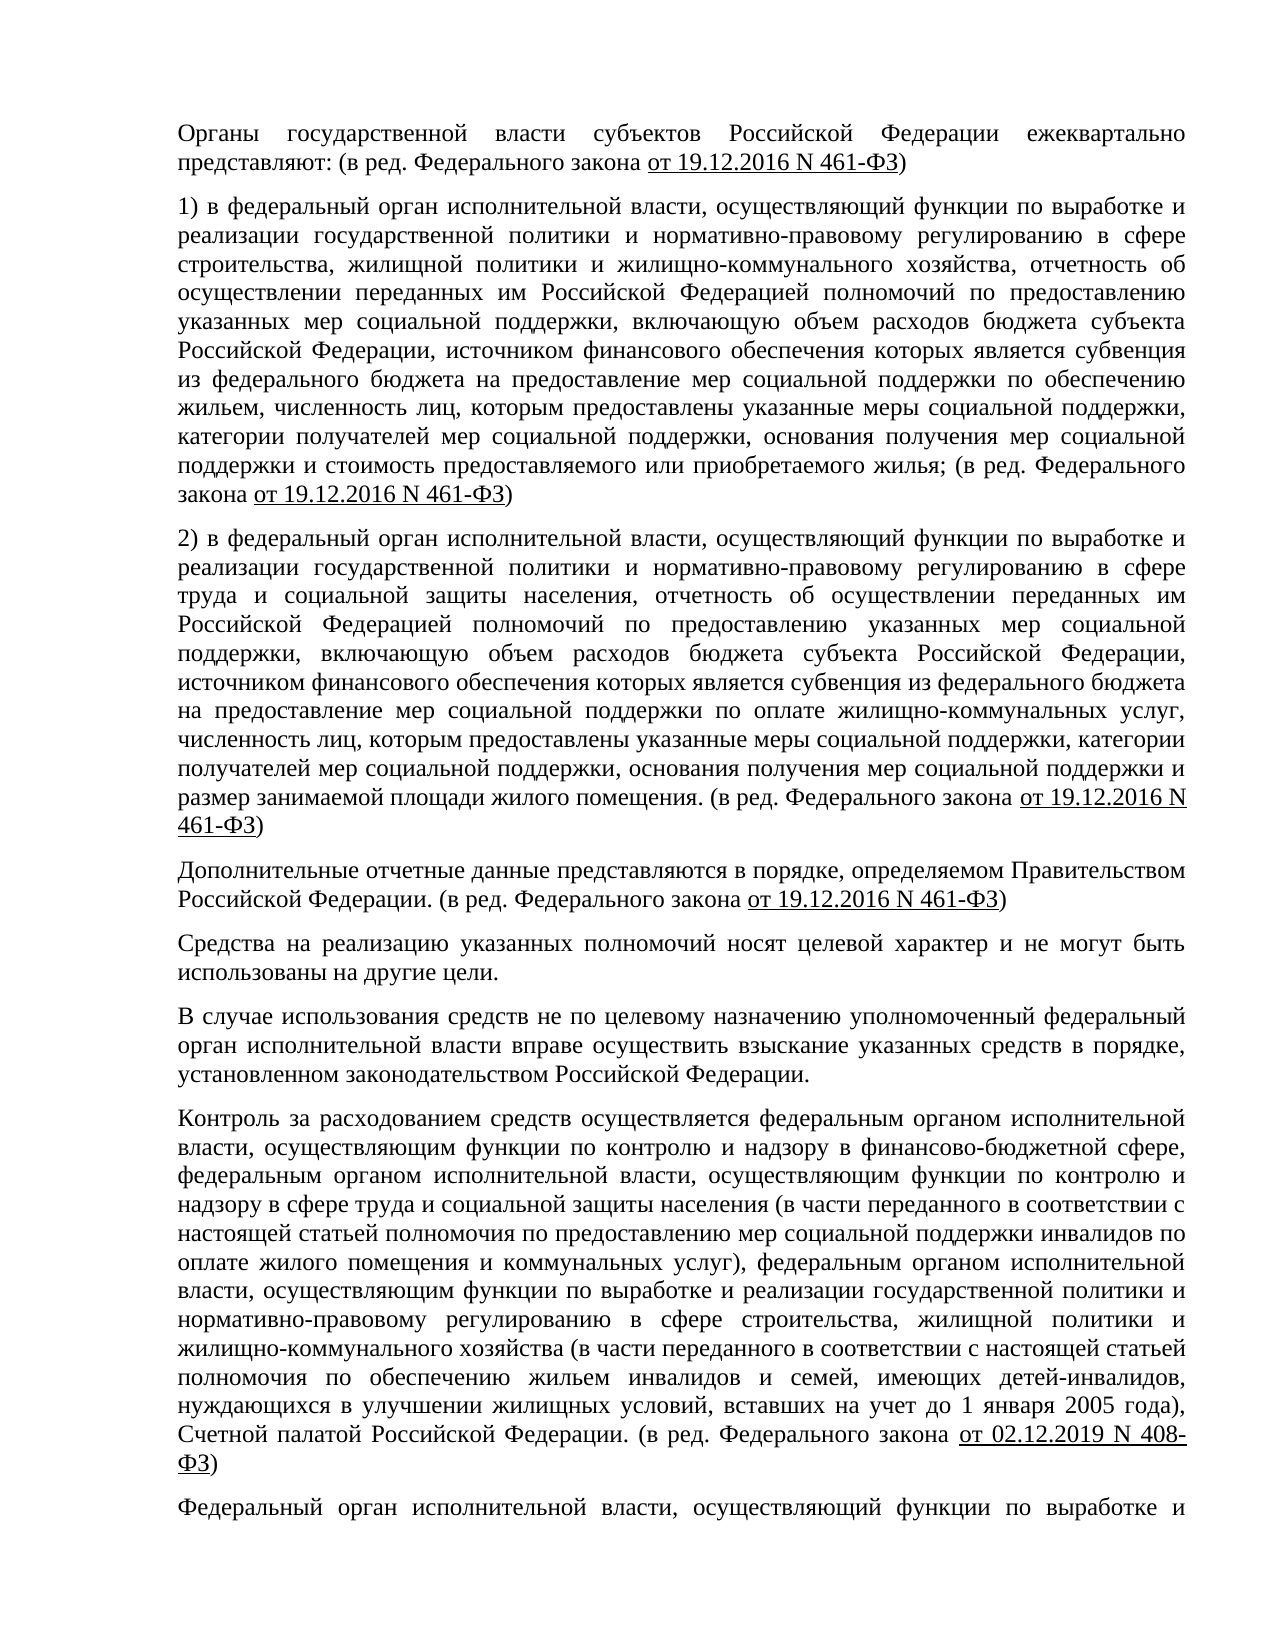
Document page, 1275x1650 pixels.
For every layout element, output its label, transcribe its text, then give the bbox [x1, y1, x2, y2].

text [177, 1492, 1186, 1521]
text Средства на реализацию указанных полномочий носят целевой характер и не могут быть использованы на другие цели. [177, 928, 1186, 986]
text Контроль за расходованием средств осуществляется федеральным органом исполнительной власти, осуществляющим функции по контролю и надзору в финансово-бюджетной сфере, федеральным органом исполнительной власти, осуществляющим функции по контролю и надзору в сфере труда и социальной защиты населения (в части переданного в соответствии с настоящей статьей полномочия по предоставлению мер социальной поддержки инвалидов по оплате жилого помещения и коммунальных услуг), федеральным органом исполнительной власти, осуществляющим функции по выработке и реализации государственной политики и нормативно-правовому регулированию в сфере строительства, жилищной политики и жилищно-коммунального хозяйства (в части переданного в соответствии с настоящей статьей полномочия по обеспечению жильем инвалидов и семей, имеющих детей-инвалидов, нуждающихся в улучшении жилищных условий, вставших на учет до 1 января 2005 года), Счетной палатой Российской Федерации. (в ред. Федерального закона от 02.12.2019 N 408-ФЗ) [177, 1103, 1186, 1477]
text 1) в федеральный орган исполнительной власти, осуществляющий функции по выработке и реализации государственной политики и нормативно-правовому регулированию в сфере строительства, жилищной политики и жилищно-коммунального хозяйства, отчетность об осуществлении переданных им Российской Федерацией полномочий по предоставлению указанных мер социальной поддержки, включающую объем расходов бюджета субъекта Российской Федерации, источником финансового обеспечения которых является субвенция из федерального бюджета на предоставление мер социальной поддержки по обеспечению жильем, численность лиц, которым предоставлены указанные меры социальной поддержки, категории получателей мер социальной поддержки, основания получения мер социальной поддержки и стоимость предоставляемого или приобретаемого жилья; (в ред. Федерального закона от 19.12.2016 N 461-ФЗ) [177, 191, 1186, 507]
text В случае использования средств не по целевому назначению уполномоченный федеральный орган исполнительной власти вправе осуществить взыскание указанных средств в порядке, установленном законодательством Российской Федерации. [177, 1001, 1186, 1087]
text 2) в федеральный орган исполнительной власти, осуществляющий функции по выработке и реализации государственной политики и нормативно-правовому регулированию в сфере труда и социальной защиты населения, отчетность об осуществлении переданных им Российской Федерацией полномочий по предоставлению указанных мер социальной поддержки, включающую объем расходов бюджета субъекта Российской Федерации, источником финансового обеспечения которых является субвенция из федерального бюджета на предоставление мер социальной поддержки по оплате жилищно-коммунальных услуг, численность лиц, которым предоставлены указанные меры социальной поддержки, категории получателей мер социальной поддержки, основания получения мер социальной поддержки и размер занимаемой площади жилого помещения. (в ред. Федерального закона от 19.12.2016 N 461-ФЗ) [177, 523, 1186, 839]
text Органы государственной власти субъектов Российской Федерации ежеквартально представляют: (в ред. Федерального закона от 19.12.2016 N 461-ФЗ) [177, 118, 1186, 176]
text Дополнительные отчетные данные представляются в порядке, определяемом Правительством Российской Федерации. (в ред. Федерального закона от 19.12.2016 N 461-ФЗ) [177, 855, 1186, 912]
